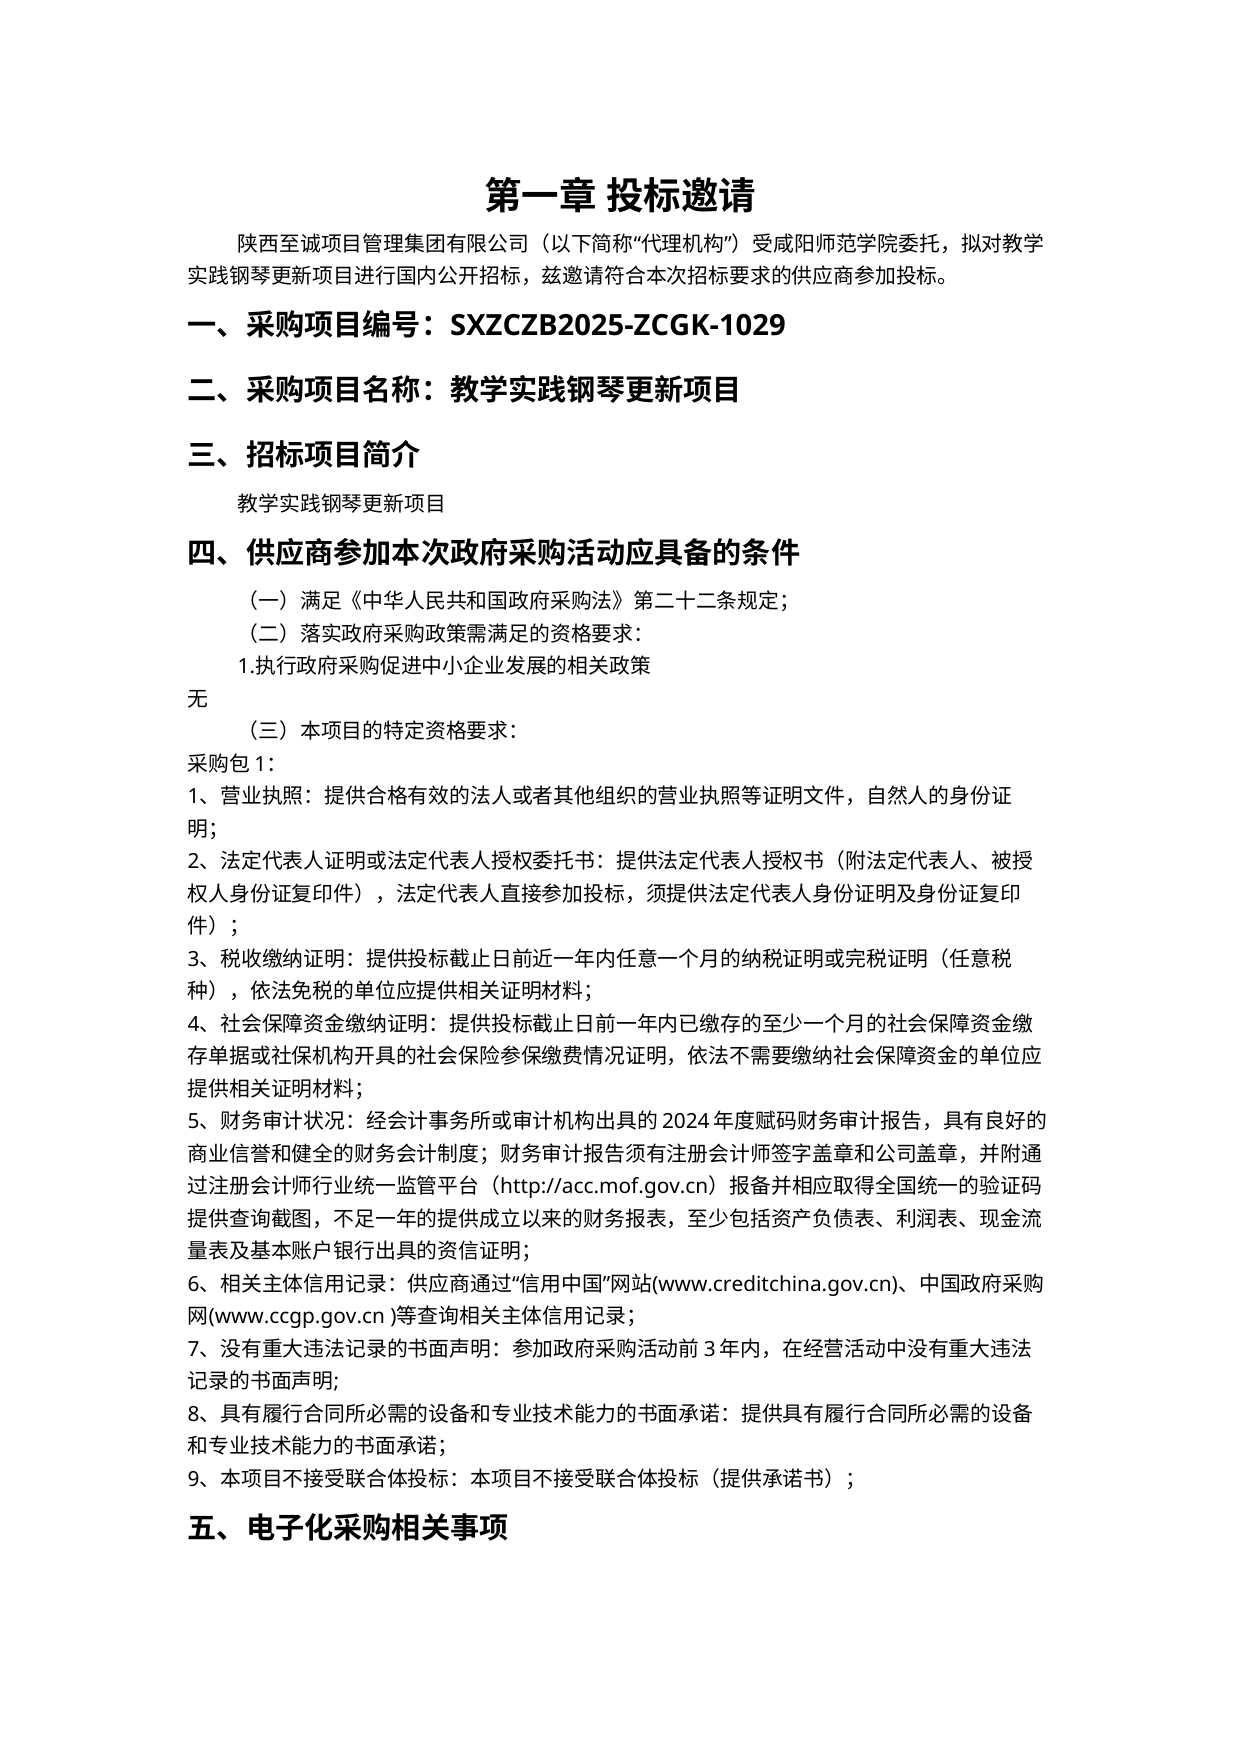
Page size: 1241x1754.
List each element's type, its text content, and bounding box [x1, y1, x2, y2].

text （二）落实政府采购政策需满足的资格要求： [187, 617, 1053, 649]
text 三、招标项目简介 [187, 422, 1053, 487]
text 陕西至诚项目管理集团有限公司（以下简称“代理机构”）受咸阳师范学院委托，拟对教学实践钢琴更新项目进行国内公开招标，兹邀请符合本次招标要求的供应商参加投标。 [187, 227, 1053, 292]
text 6、相关主体信用记录：供应商通过“信用中国”网站(www.creditchina.gov.cn)、中国政府采购网(www.ccgp.gov.cn )等查询相关主体信用记录； [187, 1267, 1053, 1332]
text 第一章 投标邀请 [187, 162, 1053, 227]
text 5、财务审计状况：经会计事务所或审计机构出具的2024年度赋码财务审计报告，具有良好的商业信誉和健全的财务会计制度；财务审计报告须有注册会计师签字盖章和公司盖章，并附通过注册会计师行业统一监管平台（http://acc.mof.gov.cn）报备并相应取得全国统一的验证码提供查询截图，不足一年的提供成立以来的财务报表，至少包括资产负债表、利润表、现金流量表及基本账户银行出具的资信证明； [187, 1104, 1053, 1267]
text 9、本项目不接受联合体投标：本项目不接受联合体投标（提供承诺书）； [187, 1462, 1053, 1494]
text 3、税收缴纳证明：提供投标截止日前近一年内任意一个月的纳税证明或完税证明（任意税种），依法免税的单位应提供相关证明材料； [187, 942, 1053, 1007]
text 7、没有重大违法记录的书面声明：参加政府采购活动前3年内，在经营活动中没有重大违法记录的书面声明; [187, 1332, 1053, 1397]
text 无 [187, 682, 1053, 714]
text 8、具有履行合同所必需的设备和专业技术能力的书面承诺：提供具有履行合同所必需的设备和专业技术能力的书面承诺； [187, 1397, 1053, 1462]
text 1.执行政府采购促进中小企业发展的相关政策 [187, 649, 1053, 682]
text 四、供应商参加本次政府采购活动应具备的条件 [187, 519, 1053, 584]
text 二、采购项目名称：教学实践钢琴更新项目 [187, 357, 1053, 422]
text 1、营业执照：提供合格有效的法人或者其他组织的营业执照等证明文件，自然人的身份证明； [187, 779, 1053, 844]
text （三）本项目的特定资格要求： [187, 714, 1053, 747]
text 4、社会保障资金缴纳证明：提供投标截止日前一年内已缴存的至少一个月的社会保障资金缴存单据或社保机构开具的社会保险参保缴费情况证明，依法不需要缴纳社会保障资金的单位应提供相关证明材料； [187, 1007, 1053, 1104]
text 一、采购项目编号：SXZCZB2025-ZCGK-1029 [187, 292, 1053, 357]
text 教学实践钢琴更新项目 [187, 487, 1053, 519]
text 2、法定代表人证明或法定代表人授权委托书：提供法定代表人授权书（附法定代表人、被授权人身份证复印件），法定代表人直接参加投标，须提供法定代表人身份证明及身份证复印件）； [187, 844, 1053, 942]
text 五、电子化采购相关事项 [187, 1494, 1053, 1559]
text 采购包1： [187, 747, 1053, 779]
text （一）满足《中华人民共和国政府采购法》第二十二条规定； [187, 584, 1053, 617]
